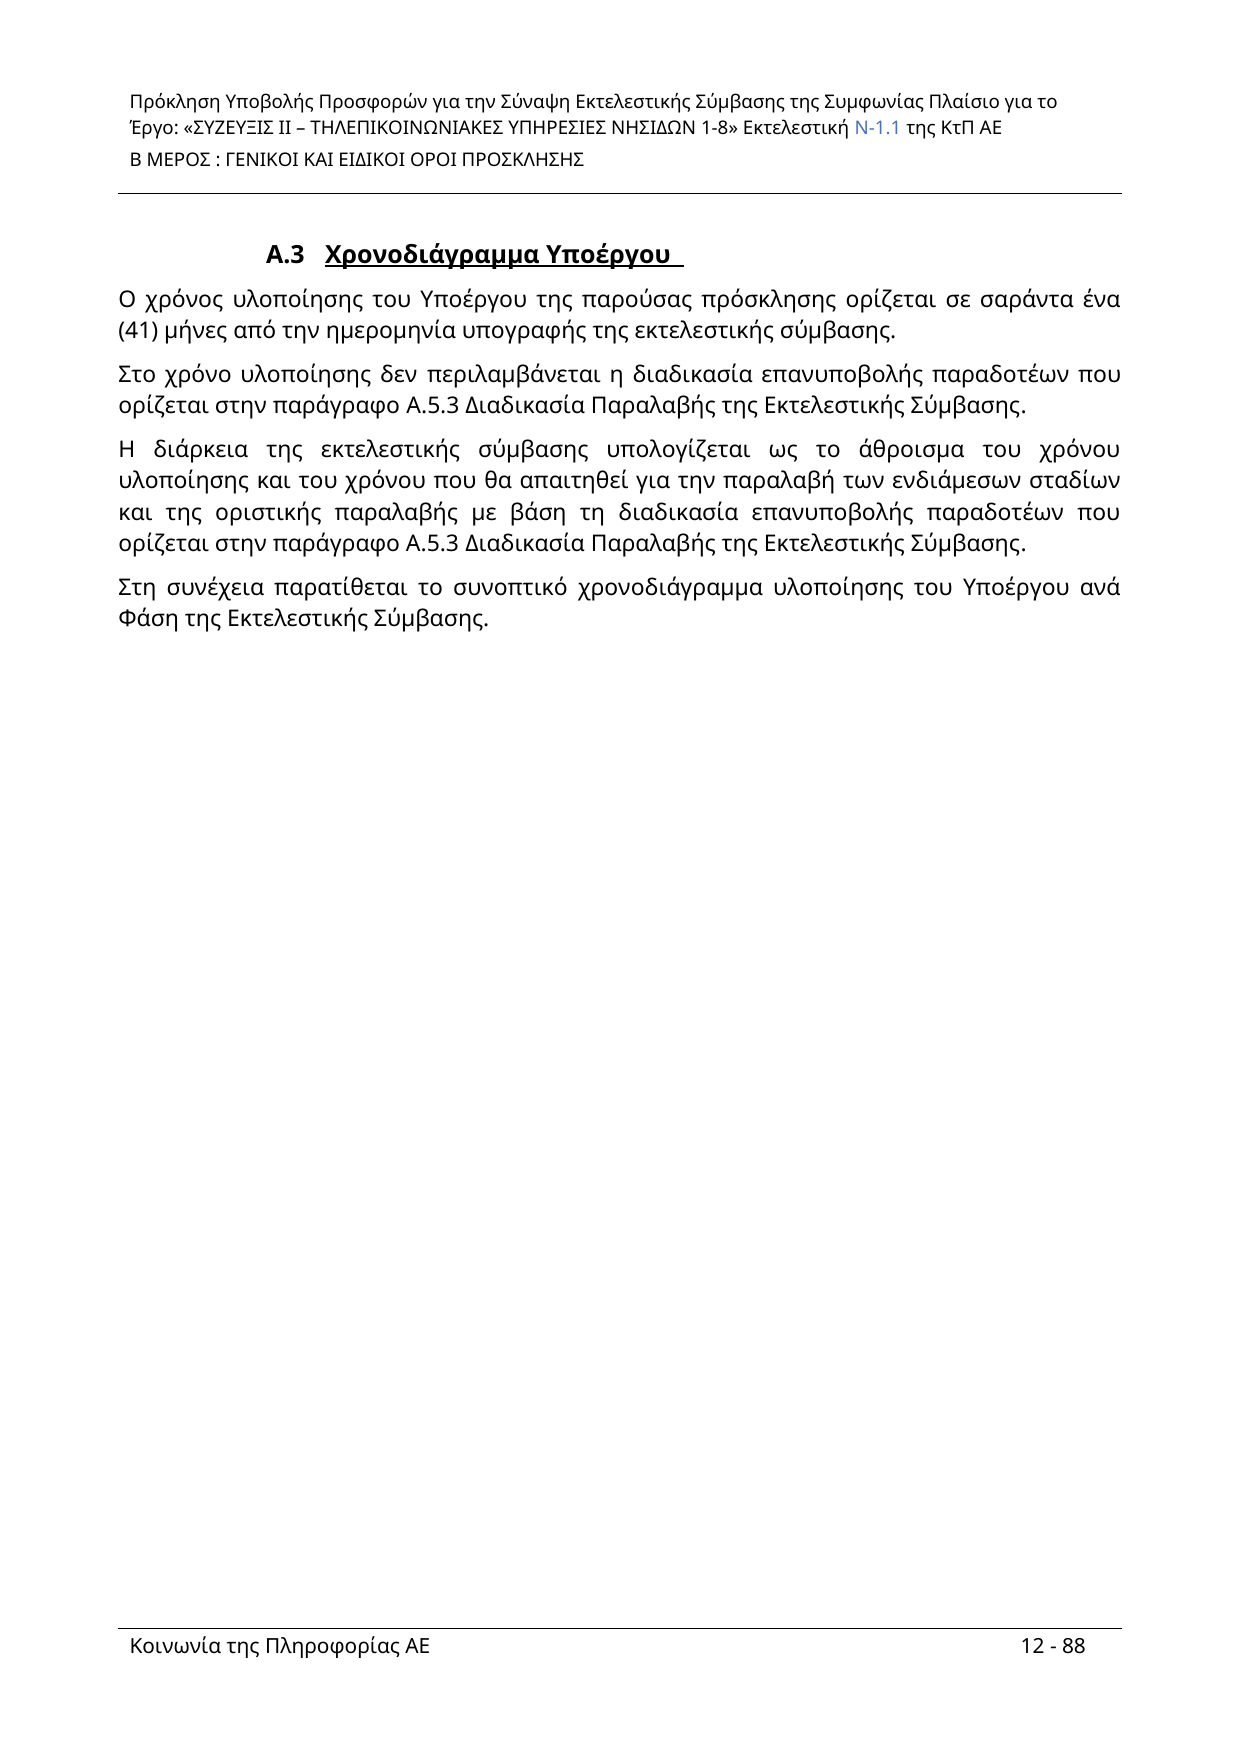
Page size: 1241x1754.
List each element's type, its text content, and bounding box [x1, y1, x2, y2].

text Ο χρόνος υλοποίησης του Υποέργου της παρούσας πρόσκλησης ορίζεται σε σαράντα ένα (41) μήνες από την ημερομηνία υπογραφής της εκτελεστικής σύμβασης. [118, 283, 1122, 346]
text Στο χρόνο υλοποίησης δεν περιλαμβάνεται η διαδικασία επανυποβολής παραδοτέων που ορίζεται στην παράγραφο A.5.3 Διαδικασία Παραλαβής της Εκτελεστικής Σύμβασης. [118, 358, 1122, 421]
subtitle Χρονοδιάγραμμα Υποέργου [266, 236, 1122, 271]
text Η διάρκεια της εκτελεστικής σύμβασης υπολογίζεται ως το άθροισμα του χρόνου υλοποίησης και του χρόνου που θα απαιτηθεί για την παραλαβή των ενδιάμεσων σταδίων και της οριστικής παραλαβής με βάση τη διαδικασία επανυποβολής παραδοτέων που ορίζεται στην παράγραφο Α.5.3 Διαδικασία Παραλαβής της Εκτελεστικής Σύμβασης. [118, 433, 1122, 558]
text Στη συνέχεια παρατίθεται το συνοπτικό χρονοδιάγραμμα υλοποίησης του Υποέργου ανά Φάση της Εκτελεστικής Σύμβασης. [118, 571, 1122, 633]
